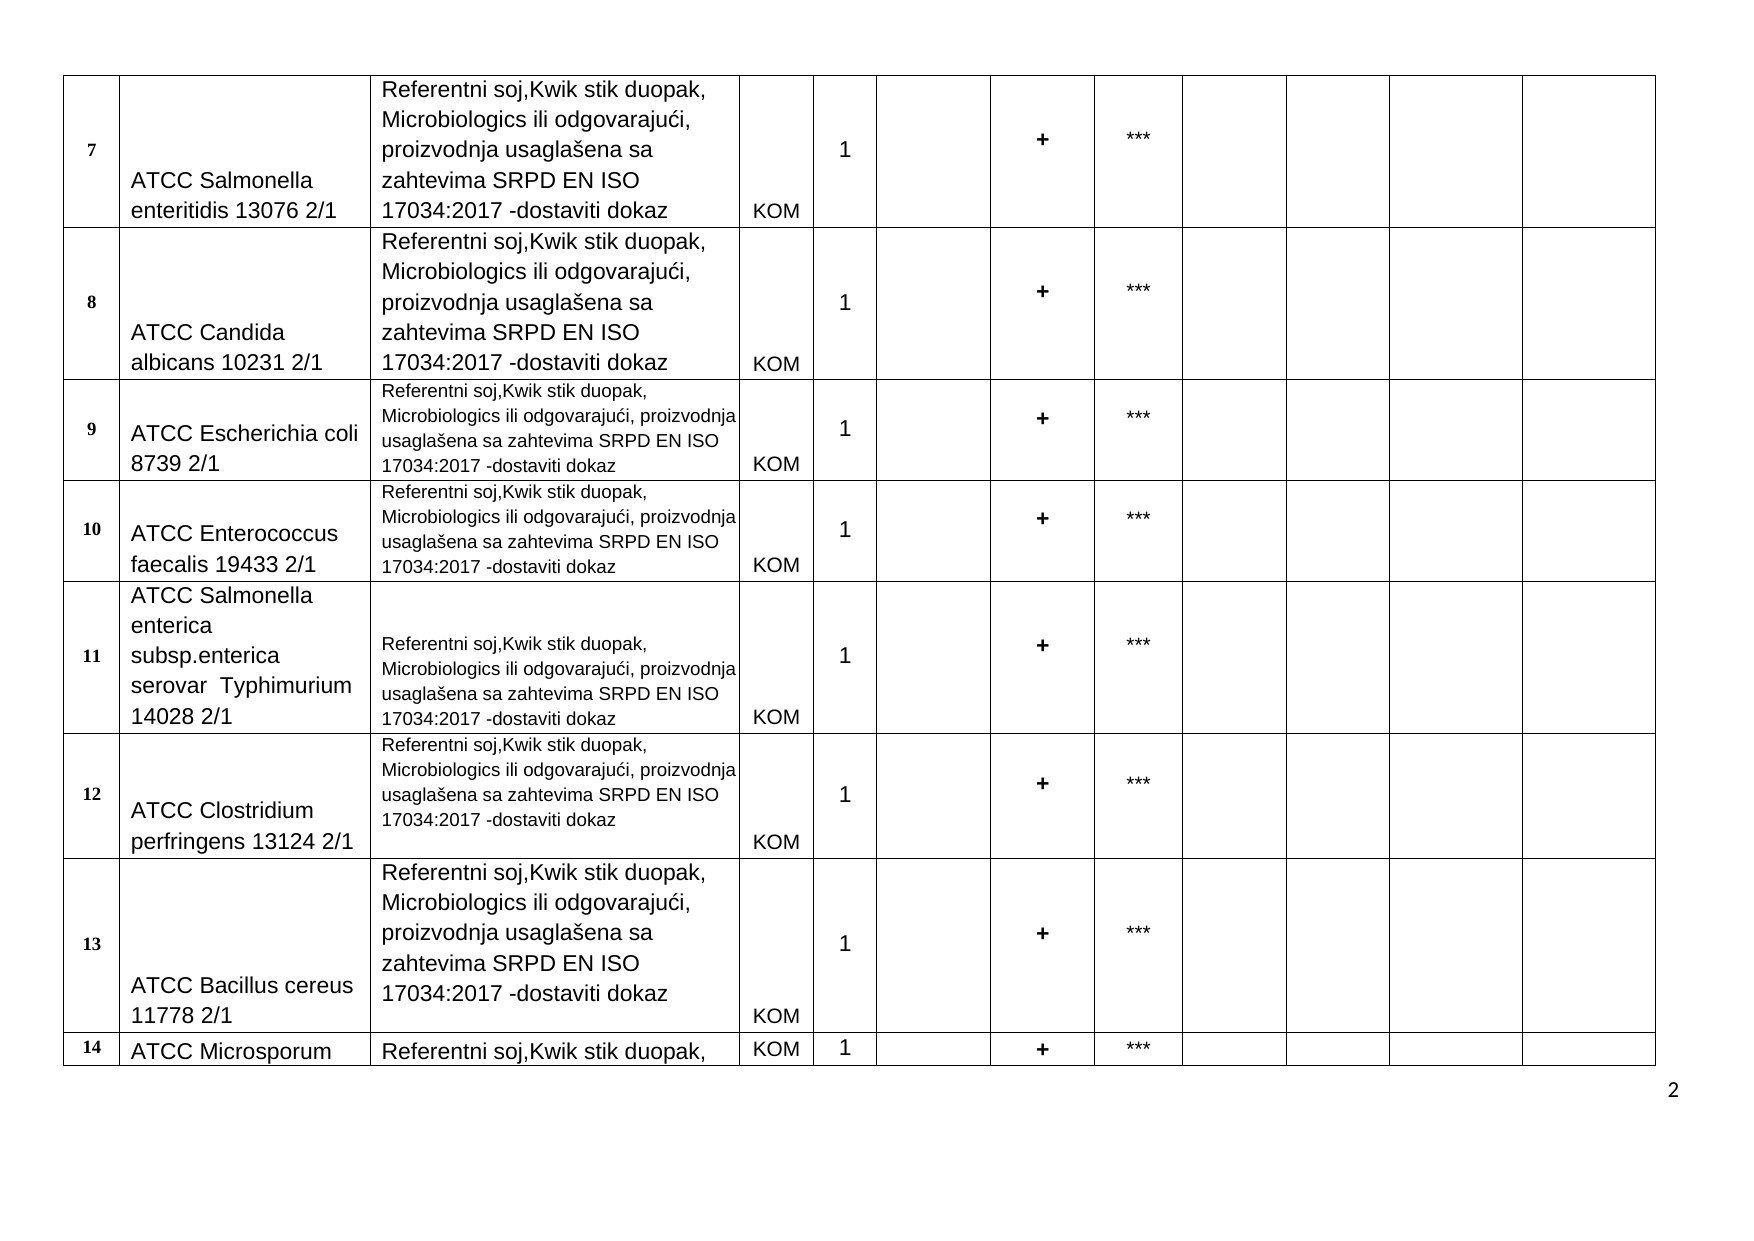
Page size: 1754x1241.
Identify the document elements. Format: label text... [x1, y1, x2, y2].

table_cell ATCC Clostridium perfringens 13124 2/1 [120, 734, 370, 858]
table_cell [1523, 582, 1655, 733]
table_cell [877, 734, 990, 858]
table_cell [1523, 76, 1655, 227]
table_cell KOM [740, 1033, 813, 1064]
table_cell [1183, 228, 1286, 379]
table_cell [1390, 76, 1522, 227]
table_cell + [991, 582, 1094, 733]
table_cell *** [1095, 1033, 1182, 1064]
table_cell [1523, 1033, 1655, 1064]
table_cell KOM [740, 228, 813, 379]
table_cell [877, 859, 990, 1032]
table_cell [877, 582, 990, 733]
table_cell [1390, 582, 1522, 733]
table_cell 1 [814, 380, 876, 480]
table_cell ATCC Candida albicans 10231 2/1 [120, 228, 370, 379]
table_cell *** [1095, 380, 1182, 480]
table_cell Referentni soj,Kwik stik duopak, Microbiologics ili odgovarajući, proizvodnja usaglašena sa zahtevima SRPD EN ISO 17034:2017 -dostaviti dokaz [371, 481, 739, 581]
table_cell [371, 76, 739, 227]
table_cell KOM [740, 734, 813, 858]
table_cell [1287, 380, 1389, 480]
table_cell *** [1095, 228, 1182, 379]
table_cell + [991, 481, 1094, 581]
table_cell *** [1095, 734, 1182, 858]
table_cell [1183, 481, 1286, 581]
table_cell [1287, 734, 1389, 858]
table_cell [1287, 228, 1389, 379]
table_cell [1183, 1033, 1286, 1064]
table_cell + [991, 380, 1094, 480]
table_cell [877, 228, 990, 379]
table_cell ATCC Enterococcus faecalis 19433 2/1 [120, 481, 370, 581]
table_cell *** [1095, 582, 1182, 733]
table_cell *** [1095, 76, 1182, 227]
table_cell [1390, 481, 1522, 581]
table_cell KOM [740, 582, 813, 733]
table_cell ATCC Bacillus cereus 11778 2/1 [120, 859, 370, 1032]
table_cell [1390, 228, 1522, 379]
table_cell [1183, 734, 1286, 858]
table_cell Referentni soj,Kwik stik duopak, Microbiologics ili odgovarajući, proizvodnja usaglašena sa zahtevima SRPD EN ISO 17034:2017 -dostaviti dokaz [371, 859, 739, 1032]
table_cell KOM [740, 859, 813, 1032]
table_cell [1523, 734, 1655, 858]
table_cell 1 [814, 734, 876, 858]
table_cell [877, 76, 990, 227]
table_cell + [991, 76, 1094, 227]
table_cell [1287, 1033, 1389, 1064]
table_cell Referentni soj,Kwik stik duopak, Microbiologics ili odgovarajući, proizvodnja usaglašena sa zahtevima SRPD EN ISO 17034:2017 -dostaviti dokaz [371, 734, 739, 858]
table_cell *** [1095, 859, 1182, 1032]
table_cell 7 [64, 76, 119, 227]
table_cell 11 [64, 582, 119, 733]
table_cell [877, 1033, 990, 1064]
table_cell [1183, 582, 1286, 733]
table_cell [120, 1033, 370, 1064]
table_cell [1183, 76, 1286, 227]
table_cell KOM [740, 380, 813, 480]
table_cell + [991, 859, 1094, 1032]
table_cell [1523, 380, 1655, 480]
table_cell 13 [64, 859, 119, 1032]
table_cell [1390, 859, 1522, 1032]
table_cell 1 [814, 1033, 876, 1064]
table_cell 9 [64, 380, 119, 480]
table_cell KOM [740, 76, 813, 227]
table_cell + [991, 734, 1094, 858]
table_cell *** [1095, 481, 1182, 581]
table_cell [1390, 734, 1522, 858]
table_cell [1183, 380, 1286, 480]
table_cell [1287, 582, 1389, 733]
table_cell Referentni soj,Kwik stik duopak, Microbiologics ili odgovarajući, proizvodnja usaglašena sa zahtevima SRPD EN ISO 17034:2017 -dostaviti dokaz [371, 228, 739, 379]
table_cell ATCC Salmonella enterica subsp.enterica serovar Typhimurium 14028 2/1 [120, 582, 370, 733]
table_cell 1 [814, 859, 876, 1032]
table_cell ATCC Salmonella enteritidis 13076 2/1 [120, 76, 370, 227]
table_cell [1287, 481, 1389, 581]
table_cell [877, 481, 990, 581]
table_cell Referentni soj,Kwik stik duopak, Microbiologics ili odgovarajući, proizvodnja usaglašena sa zahtevima SRPD EN ISO 17034:2017 -dostaviti dokaz [371, 582, 739, 733]
table_cell [1523, 859, 1655, 1032]
table_cell [1523, 228, 1655, 379]
table_cell + [991, 1033, 1094, 1064]
table_cell 12 [64, 734, 119, 858]
table_cell [1390, 1033, 1522, 1064]
table_cell 1 [814, 228, 876, 379]
table_cell 8 [64, 228, 119, 379]
table_cell 1 [814, 76, 876, 227]
table_cell Referentni soj,Kwik stik duopak, Microbiologics ili odgovarajući, proizvodnja usaglašena sa zahtevima SRPD EN ISO 17034:2017 -dostaviti dokaz [371, 380, 739, 480]
table_cell [1183, 859, 1286, 1032]
table_cell 10 [64, 481, 119, 581]
table_cell 1 [814, 481, 876, 581]
table_cell 14 [64, 1033, 119, 1064]
table_cell 1 [814, 582, 876, 733]
table_cell KOM [740, 481, 813, 581]
table_cell + [991, 228, 1094, 379]
table_cell [1523, 481, 1655, 581]
table_cell [1390, 380, 1522, 480]
table_cell [1287, 859, 1389, 1032]
table_cell ATCC Escherichia coli 8739 2/1 [120, 380, 370, 480]
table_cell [371, 1033, 739, 1064]
table_cell [877, 380, 990, 480]
table_cell [1287, 76, 1389, 227]
